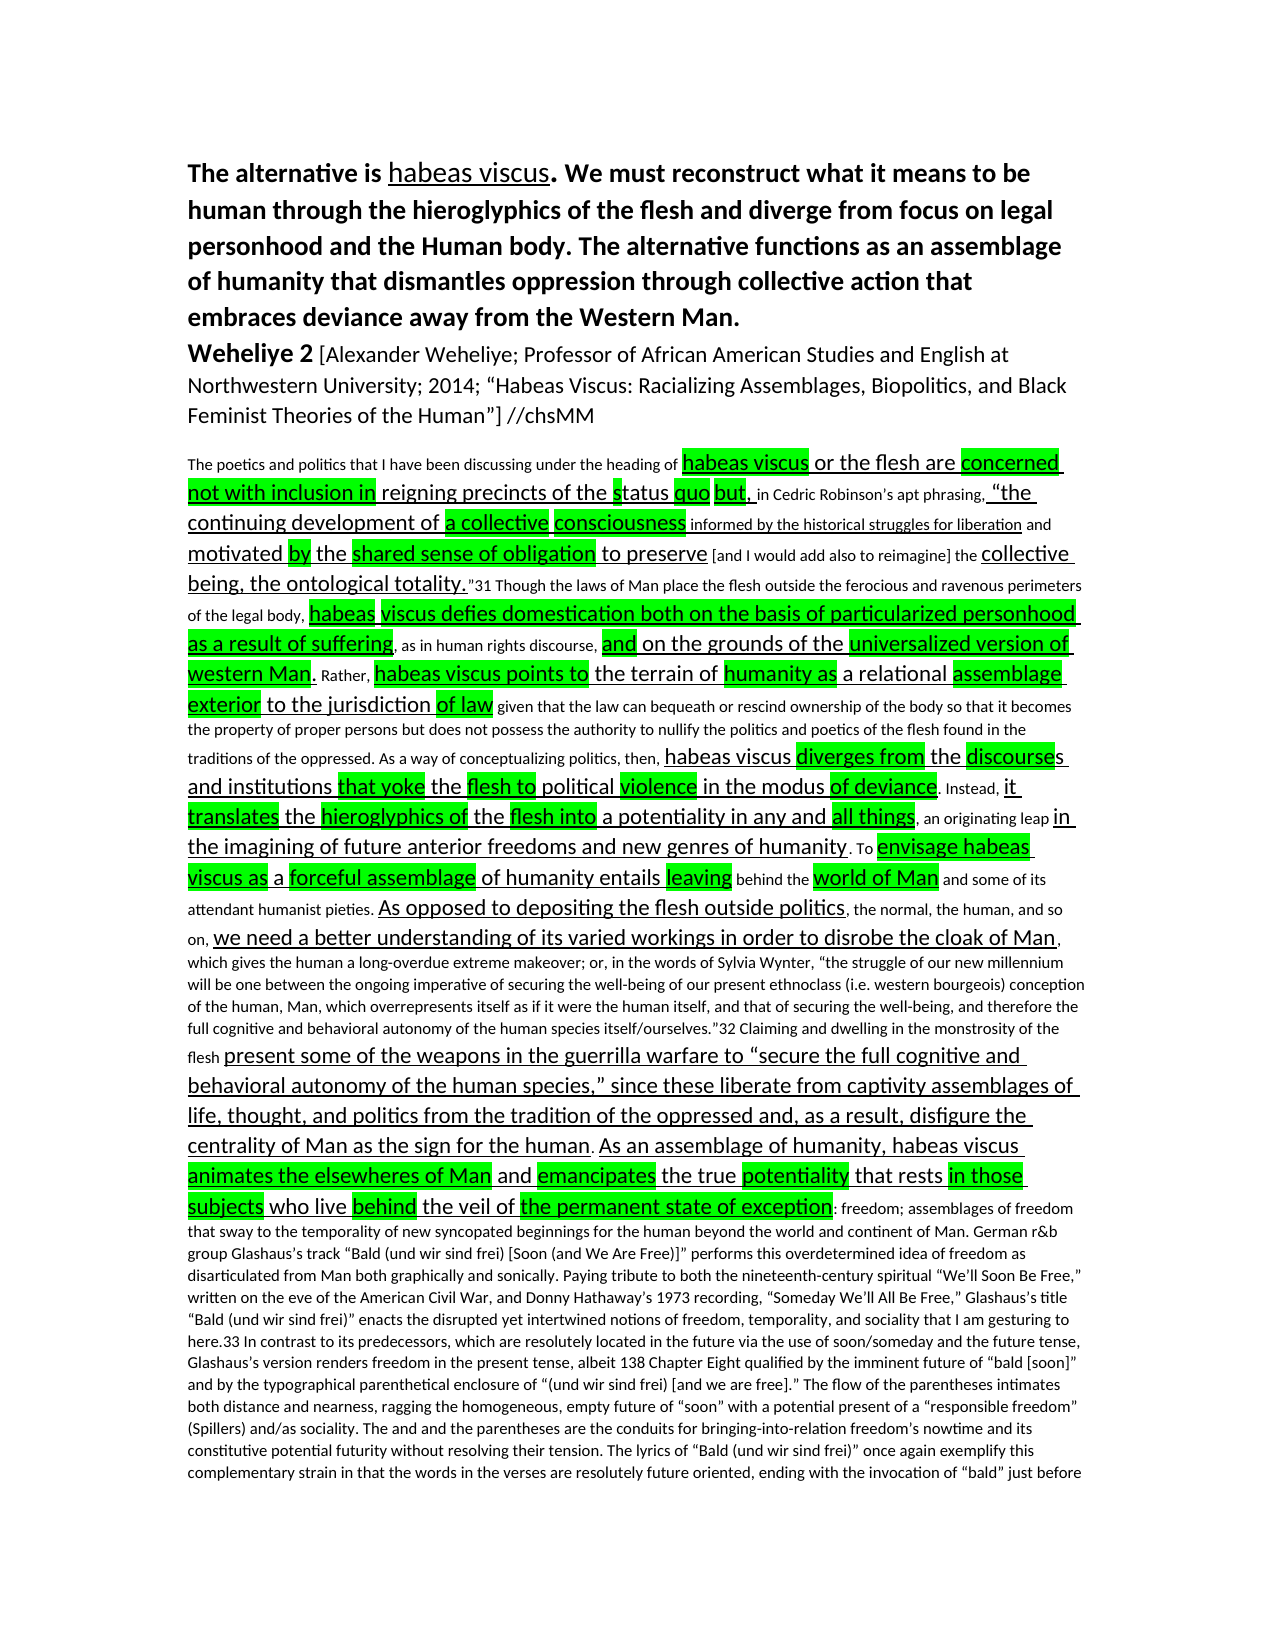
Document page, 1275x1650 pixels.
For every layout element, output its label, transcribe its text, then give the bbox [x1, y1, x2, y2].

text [187, 448, 1087, 1482]
text Weheliye 2 [Alexander Weheliye; Professor of African American Studies and English at Northwestern University; 2014; “Habeas Viscus: Racializing Assemblages, Biopolitics, and Black Feminist Theories of the Human”] //chsMM [187, 336, 1087, 429]
subtitle The alternative is habeas viscus. We must reconstruct what it means to be human through the hieroglyphics of the flesh and diverge from focus on legal personhood and the Human body. The alternative functions as an assemblage of humanity that dismantles oppression through collective action that embraces deviance away from the Western Man. [187, 150, 1087, 333]
